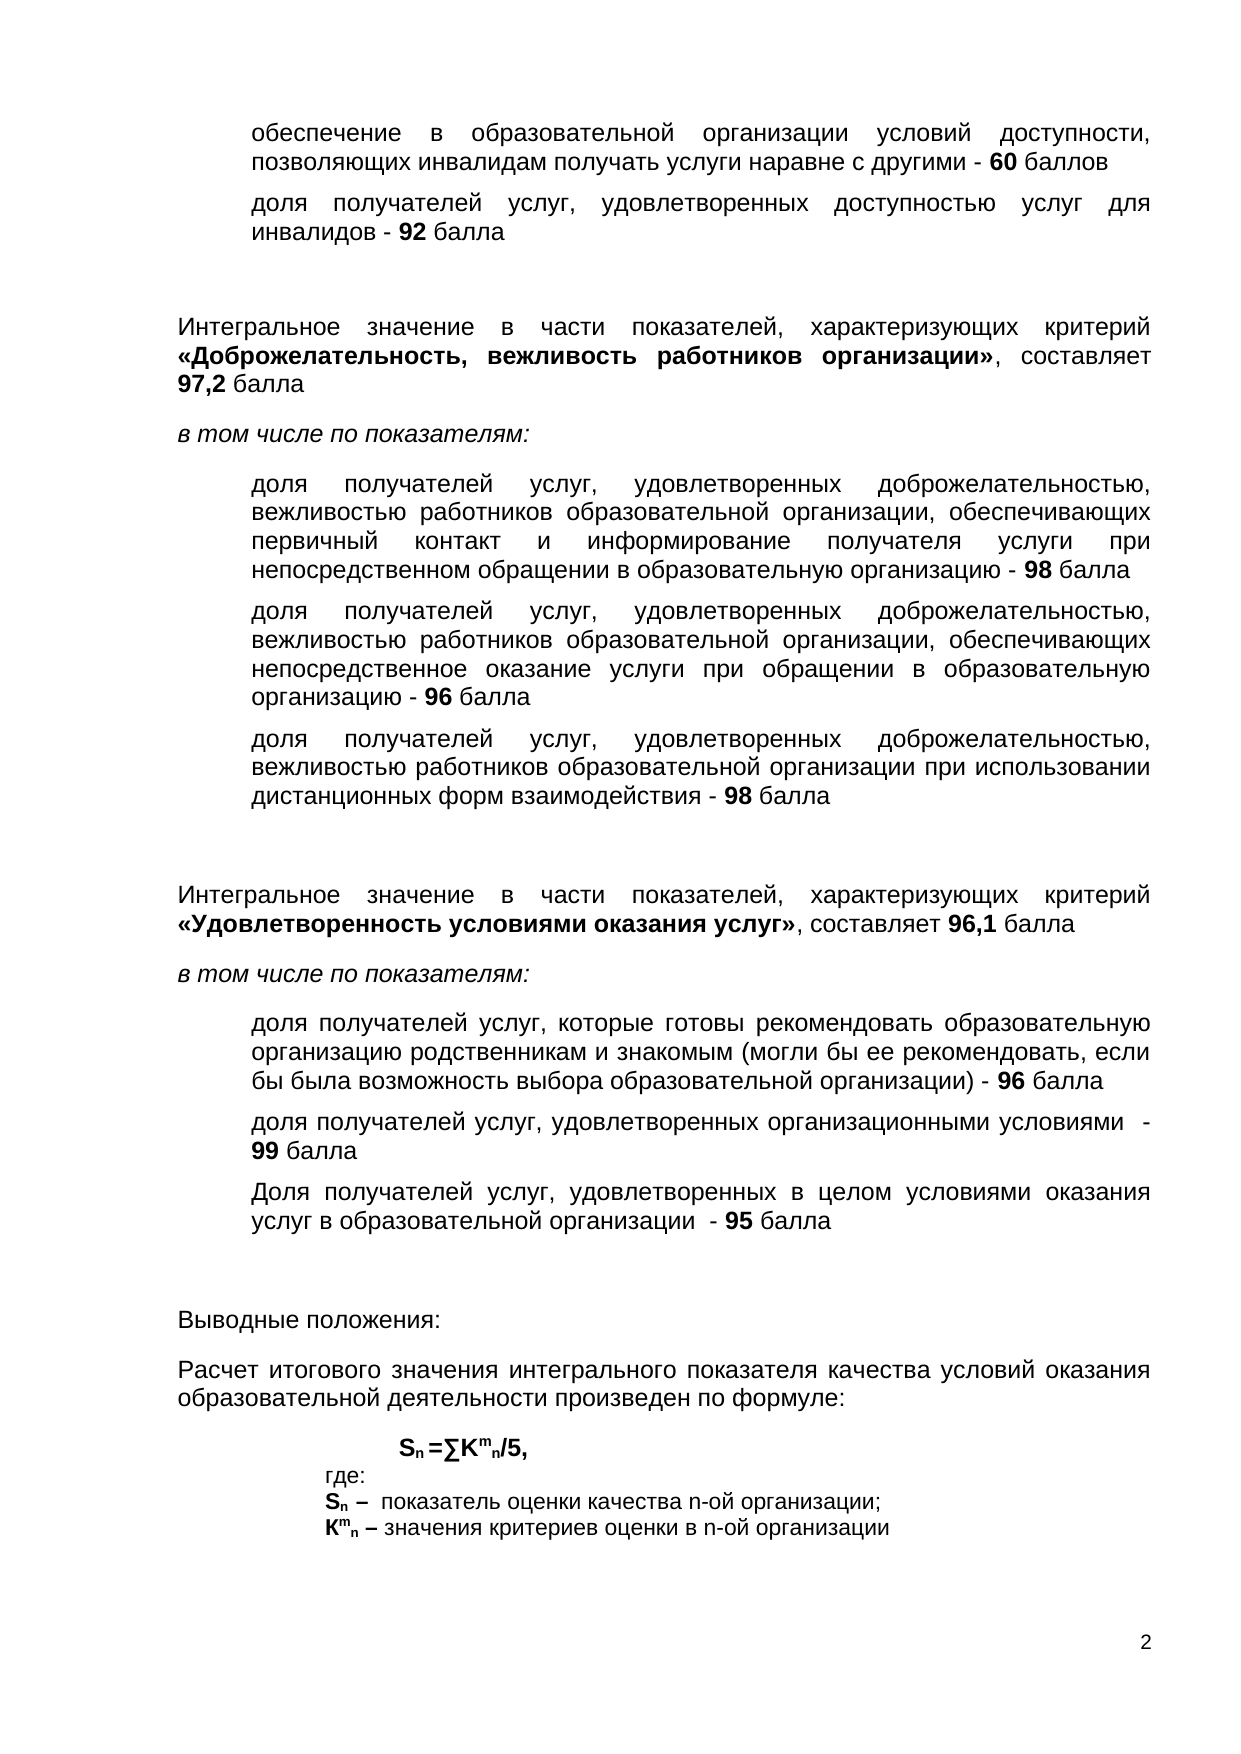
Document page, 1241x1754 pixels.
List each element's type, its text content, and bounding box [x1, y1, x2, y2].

text доля получателей услуг, которые готовы рекомендовать образовательную организацию родственникам и знакомым (могли бы ее рекомендовать, если бы была возможность выбора образовательной организации) - 96 балла [251, 1008, 1152, 1094]
text Доля получателей услуг, удовлетворенных в целом условиями оказания услуг в образовательной организации - 95 балла [251, 1177, 1152, 1234]
text Интегральное значение в части показателей, характеризующих критерий «Удовлетворенность условиями оказания услуг», составляет 96,1 балла [177, 880, 1152, 938]
text доля получателей услуг, удовлетворенных доброжелательностью, вежливостью работников образовательной организации, обеспечивающих первичный контакт и информирование получателя услуги при непосредственном обращении в образовательную организацию - 98 балла [251, 468, 1152, 583]
text в том числе по показателям: [177, 959, 1152, 987]
text доля получателей услуг, удовлетворенных организационными условиями - 99 балла [251, 1107, 1152, 1164]
text где: [325, 1462, 1152, 1488]
text доля получателей услуг, удовлетворенных доброжелательностью, вежливостью работников образовательной организации, обеспечивающих непосредственное оказание услуги при обращении в образовательную организацию - 96 балла [251, 596, 1152, 711]
text Интегральное значение в части показателей, характеризующих критерий «Доброжелательность, вежливость работников организации», составляет 97,2 балла [177, 312, 1152, 398]
text Кmn – значения критериев оценки в n-ой организации [325, 1514, 1152, 1541]
text доля получателей услуг, удовлетворенных доступностью услуг для инвалидов - 92 балла [251, 188, 1152, 246]
text доля получателей услуг, удовлетворенных доброжелательностью, вежливостью работников образовательной организации при использовании дистанционных форм взаимодействия - 98 балла [251, 723, 1152, 810]
text Выводные положения: [177, 1305, 1152, 1334]
text обеспечение в образовательной организации условий доступности, позволяющих инвалидам получать услуги наравне с другими - 60 баллов [251, 118, 1152, 176]
text в том числе по показателям: [177, 419, 1152, 448]
text Расчет итогового значения интегрального показателя качества условий оказания образовательной деятельности произведен по формуле: [177, 1354, 1152, 1412]
text Sn =∑Kmn/5, [398, 1433, 1152, 1462]
text Sn – показатель оценки качества n-ой организации; [325, 1488, 1152, 1514]
